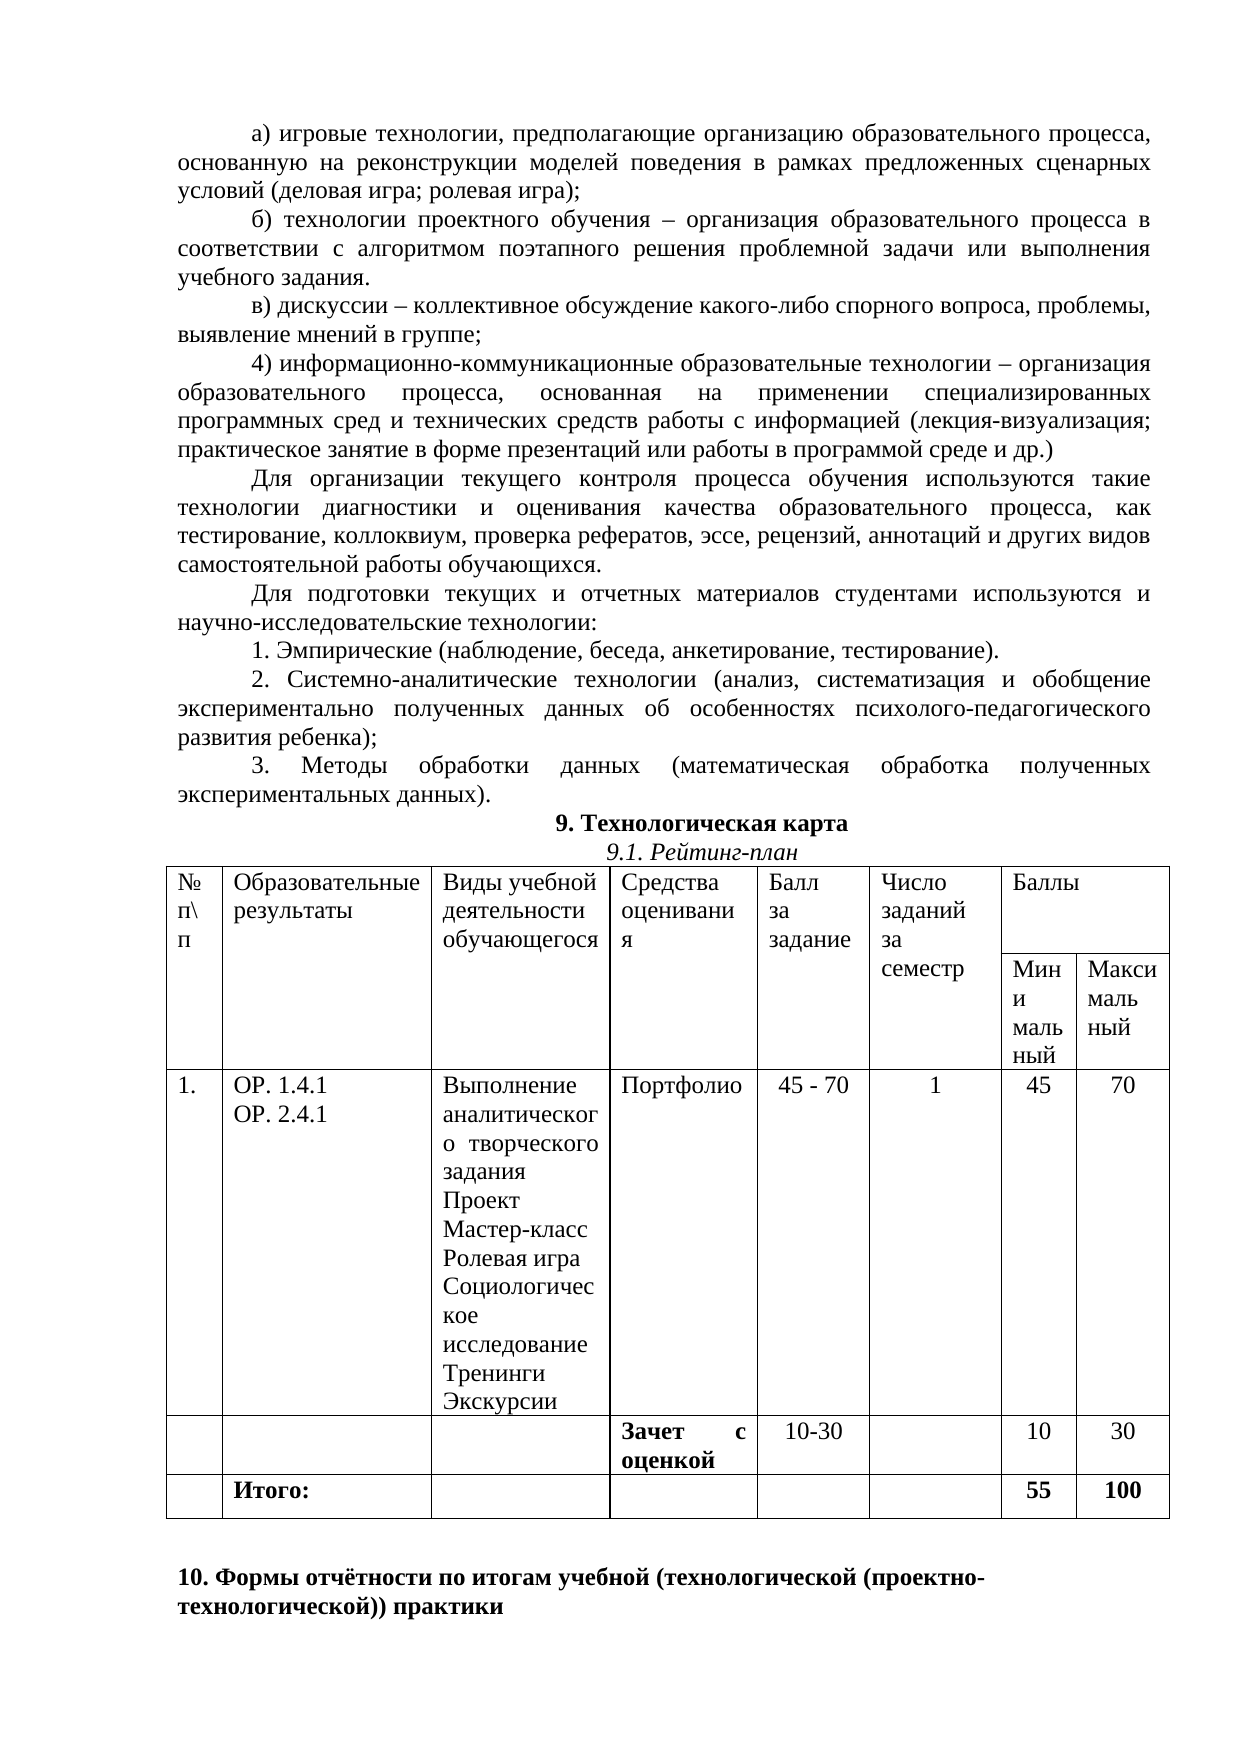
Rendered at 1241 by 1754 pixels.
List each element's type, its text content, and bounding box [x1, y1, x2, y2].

text 9.1. Рейтинг-план [177, 837, 1152, 866]
table_header Виды учебной деятельности обучающегося [432, 867, 609, 1069]
table_cell 1. [167, 1070, 222, 1415]
table_cell 30 [1077, 1416, 1169, 1474]
text 3. Методы обработки данных (математическая обработка полученных экспериментальных данных). [177, 751, 1152, 808]
table_cell Макси маль ный [1077, 954, 1169, 1069]
text 10. Формы отчётности по итогам учебной (технологической (проектно-технологической)) практики [177, 1562, 1152, 1619]
text 1. Эмпирические (наблюдение, беседа, анкетирование, тестирование). [177, 636, 1152, 664]
table_cell [870, 1475, 1001, 1518]
table_cell Портфолио [611, 1070, 757, 1415]
table_cell 100 [1077, 1475, 1169, 1518]
table_header Образовательные результаты [223, 867, 431, 1069]
table_cell Мини маль ный [1002, 954, 1076, 1069]
table_cell [223, 1416, 431, 1474]
table_header № п\п [167, 867, 222, 1069]
text Для подготовки текущих и отчетных материалов студентами используются и научно-исследовательские технологии: [177, 578, 1152, 636]
table_cell [758, 1475, 869, 1518]
table_cell Выполнение аналитического творческого задания Проект Мастер-класс Ролевая игра Социологическое исследование Тренинги Экскурсии [432, 1070, 609, 1415]
table_cell [167, 1475, 222, 1518]
table_cell Итого: [223, 1475, 431, 1518]
text в) дискуссии – коллективное обсуждение какого-либо спорного вопроса, проблемы, выявление мнений в группе; [177, 291, 1152, 348]
table_cell [870, 1416, 1001, 1474]
table_cell [432, 1475, 609, 1518]
table_cell 1 [870, 1070, 1001, 1415]
text а) игровые технологии, предполагающие организацию образовательного процесса, основанную на реконструкции моделей поведения в рамках предложенных сценарных условий (деловая игра; ролевая игра); [177, 118, 1152, 204]
table_header Число заданий за семестр [870, 867, 1001, 1069]
table_cell [432, 1416, 609, 1474]
table_cell 55 [1002, 1475, 1076, 1518]
table_cell 70 [1077, 1070, 1169, 1415]
text 4) информационно-коммуникационные образовательные технологии – организация образовательного процесса, основанная на применении специализированных программных сред и технических средств работы с информацией (лекция-визуализация; практическое занятие в форме презентаций или работы в программой среде и др.) [177, 348, 1152, 463]
table_cell [611, 1475, 757, 1518]
table_header Средства оценивания [611, 867, 757, 1069]
table_cell 10 [1002, 1416, 1076, 1474]
table_cell 10-30 [758, 1416, 869, 1474]
table_header Балл за задание [758, 867, 869, 1069]
table_cell [167, 1416, 222, 1474]
table_cell 45 [1002, 1070, 1076, 1415]
text б) технологии проектного обучения – организация образовательного процесса в соответствии с алгоритмом поэтапного решения проблемной задачи или выполнения учебного задания. [177, 204, 1152, 291]
text 2. Системно-аналитические технологии (анализ, систематизация и обобщение экспериментально полученных данных об особенностях психолого-педагогического развития ребенка); [177, 664, 1152, 751]
table_cell Зачет с оценкой [611, 1416, 757, 1474]
table_cell 45 - 70 [758, 1070, 869, 1415]
table_header Баллы [1002, 867, 1169, 953]
table_cell ОР. 1.4.1 ОР. 2.4.1 [223, 1070, 431, 1415]
text 9. Технологическая карта [177, 808, 1152, 837]
text Для организации текущего контроля процесса обучения используются такие технологии диагностики и оценивания качества образовательного процесса, как тестирование, коллоквиум, проверка рефератов, эссе, рецензий, аннотаций и других видов самостоятельной работы обучающихся. [177, 463, 1152, 578]
